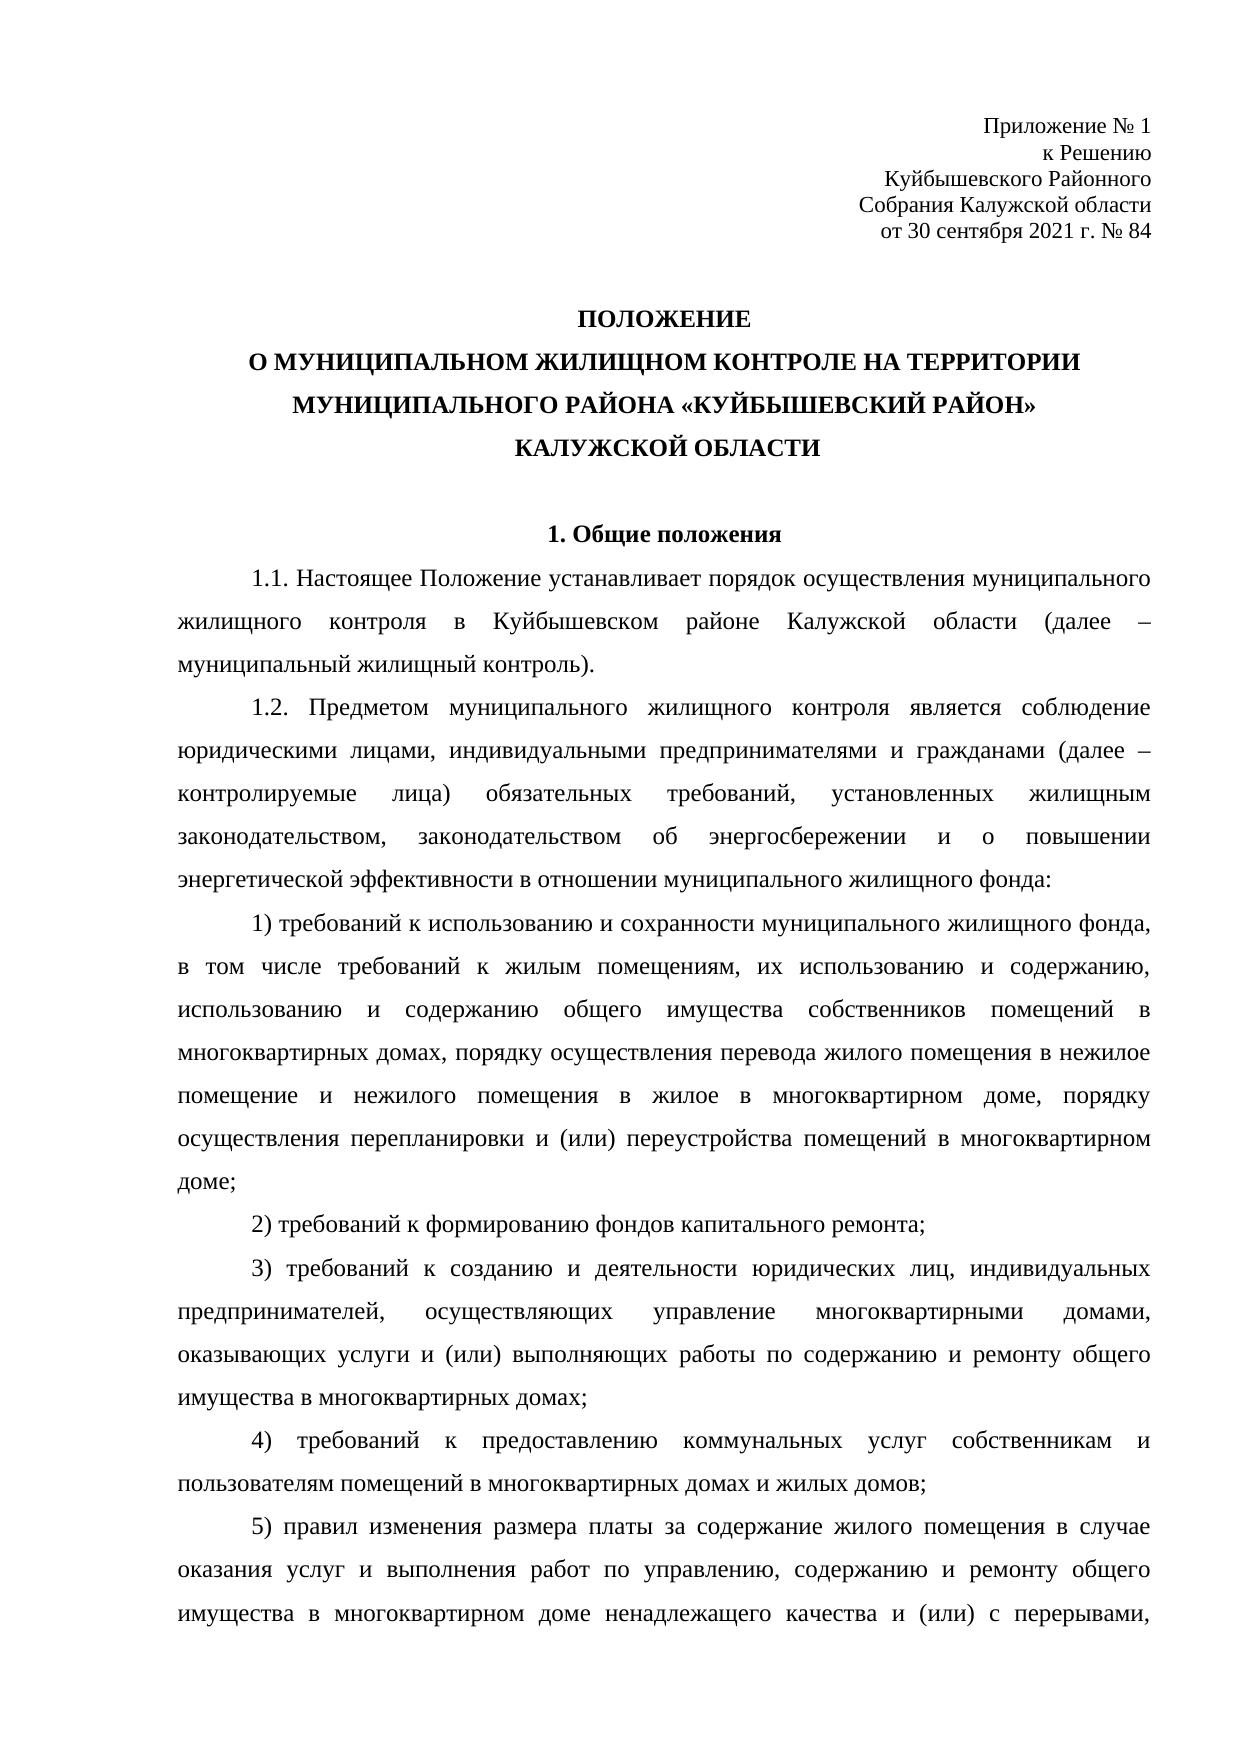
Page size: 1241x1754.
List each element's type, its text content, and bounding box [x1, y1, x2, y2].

text КАЛУЖСКОЙ ОБЛАСТИ [177, 433, 1152, 462]
text 1) требований к использованию и сохранности муниципального жилищного фонда, в том числе требований к жилым помещениям, их использованию и содержанию, использованию и содержанию общего имущества собственников помещений в многоквартирных домах, порядку осуществления перевода жилого помещения в нежилое помещение и нежилого помещения в жилое в многоквартирном доме, порядку осуществления перепланировки и (или) переустройства помещений в многоквартирном доме; [177, 908, 1152, 1195]
text ПОЛОЖЕНИЕ [177, 304, 1152, 333]
text 1.1. Настоящее Положение устанавливает порядок осуществления муниципального жилищного контроля в Куйбышевском районе Калужской области (далее – муниципальный жилищный контроль). [177, 563, 1152, 678]
text 4) требований к предоставлению коммунальных услуг собственникам и пользователям помещений в многоквартирных домах и жилых домов; [177, 1425, 1152, 1497]
text О МУНИЦИПАЛЬНОМ ЖИЛИЩНОМ КОНТРОЛЕ НА ТЕРРИТОРИИ [177, 347, 1152, 376]
text к Решению [177, 138, 1152, 165]
text 1.2. Предметом муниципального жилищного контроля является соблюдение юридическими лицами, индивидуальными предпринимателями и гражданами (далее – контролируемые лица) обязательных требований, установленных жилищным законодательством, законодательством об энергосбережении и о повышении энергетической эффективности в отношении муниципального жилищного фонда: [177, 692, 1152, 893]
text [177, 1511, 1152, 1626]
text Собрания Калужской области [177, 191, 1152, 218]
text 1. Общие положения [177, 519, 1152, 548]
text МУНИЦИПАЛЬНОГО РАЙОНА «КУЙБЫШЕВСКИЙ РАЙОН» [177, 390, 1152, 419]
text 3) требований к созданию и деятельности юридических лиц, индивидуальных предпринимателей, осуществляющих управление многоквартирными домами, оказывающих услуги и (или) выполняющих работы по содержанию и ремонту общего имущества в многоквартирных домах; [177, 1253, 1152, 1411]
text от 30 сентября 2021 г. № 84 [177, 218, 1152, 244]
text 2) требований к формированию фондов капитального ремонта; [177, 1209, 1152, 1238]
text Куйбышевского Районного [177, 165, 1152, 191]
text Приложение № 1 [177, 112, 1152, 138]
